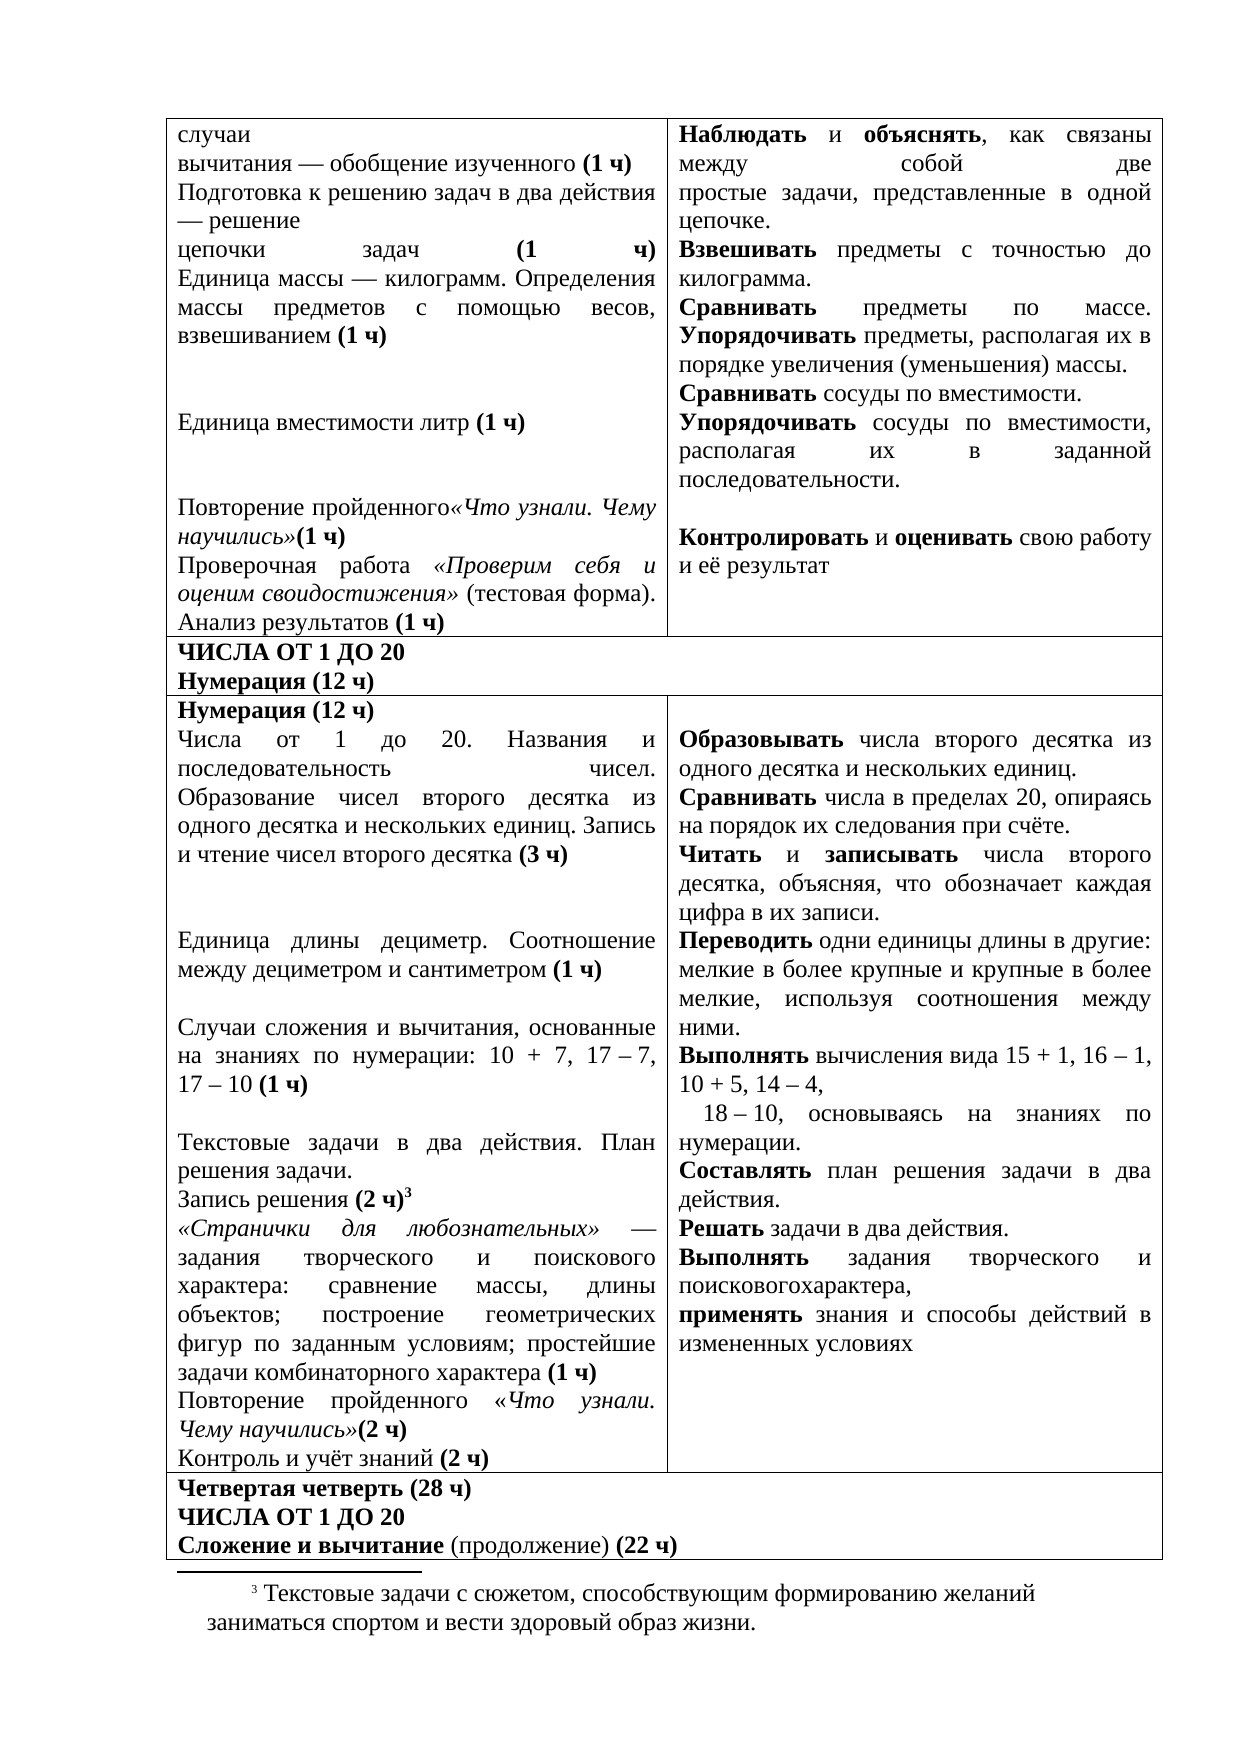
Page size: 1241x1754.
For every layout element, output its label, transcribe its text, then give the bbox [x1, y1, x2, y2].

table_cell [668, 119, 1162, 636]
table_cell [167, 119, 667, 636]
table_cell ЧИСЛА ОТ 1 ДО 20 Нумерация (12 ч) [167, 637, 1162, 694]
table_cell Четвертая четверть (28 ч) ЧИСЛА ОТ 1 ДО 20 Сложение и вычитание (продолжение) (22 ч) [167, 1473, 1162, 1559]
table_cell Нумерация (12 ч) Числа от 1 до 20. Названия и последовательность чисел. Образование чисел второго десятка из одного десятка и нескольких единиц. Запись и чтение чисел второго десятка (3 ч) Единица длины дециметр. Соотношение между дециметром и сантиметром (1 ч) Случаи сложения и вычитания, основанные на знаниях по нумерации: 10 + 7, 17 – 7, 17 – 10 (1 ч) Текстовые задачи в два действия. План решения задачи. Запись решения (2 ч) «Странички для любознательных» — задания творческого и поискового характера: сравнение массы, длины объектов; построение геометрических фигур по заданным условиям; простейшие задачи комбинаторного характера (1 ч) Повторение пройденного «Что узнали. Чему научились»(2 ч) Контроль и учёт знаний (2 ч) [167, 696, 667, 1472]
table_cell Образовывать числа второго десятка из одного десятка и нескольких единиц. Сравнивать числа в пределах 20, опираясь на порядок их следования при счёте. Читать и записывать числа второго десятка, объясняя, что обозначает каждая цифра в их записи. Переводить одни единицы длины в другие: мелкие в более крупные и крупные в более мелкие, используя соотношения между ними. Выполнять вычисления вида 15 + 1, 16 – 1, 10 + 5, 14 – 4, 18 – 10, основываясь на знаниях по нумерации. Составлять план решения задачи в два действия. Решать задачи в два действия. Выполнять задания творческого и поисковогохарактера, применять знания и способы действий в измененных условиях [668, 696, 1162, 1472]
